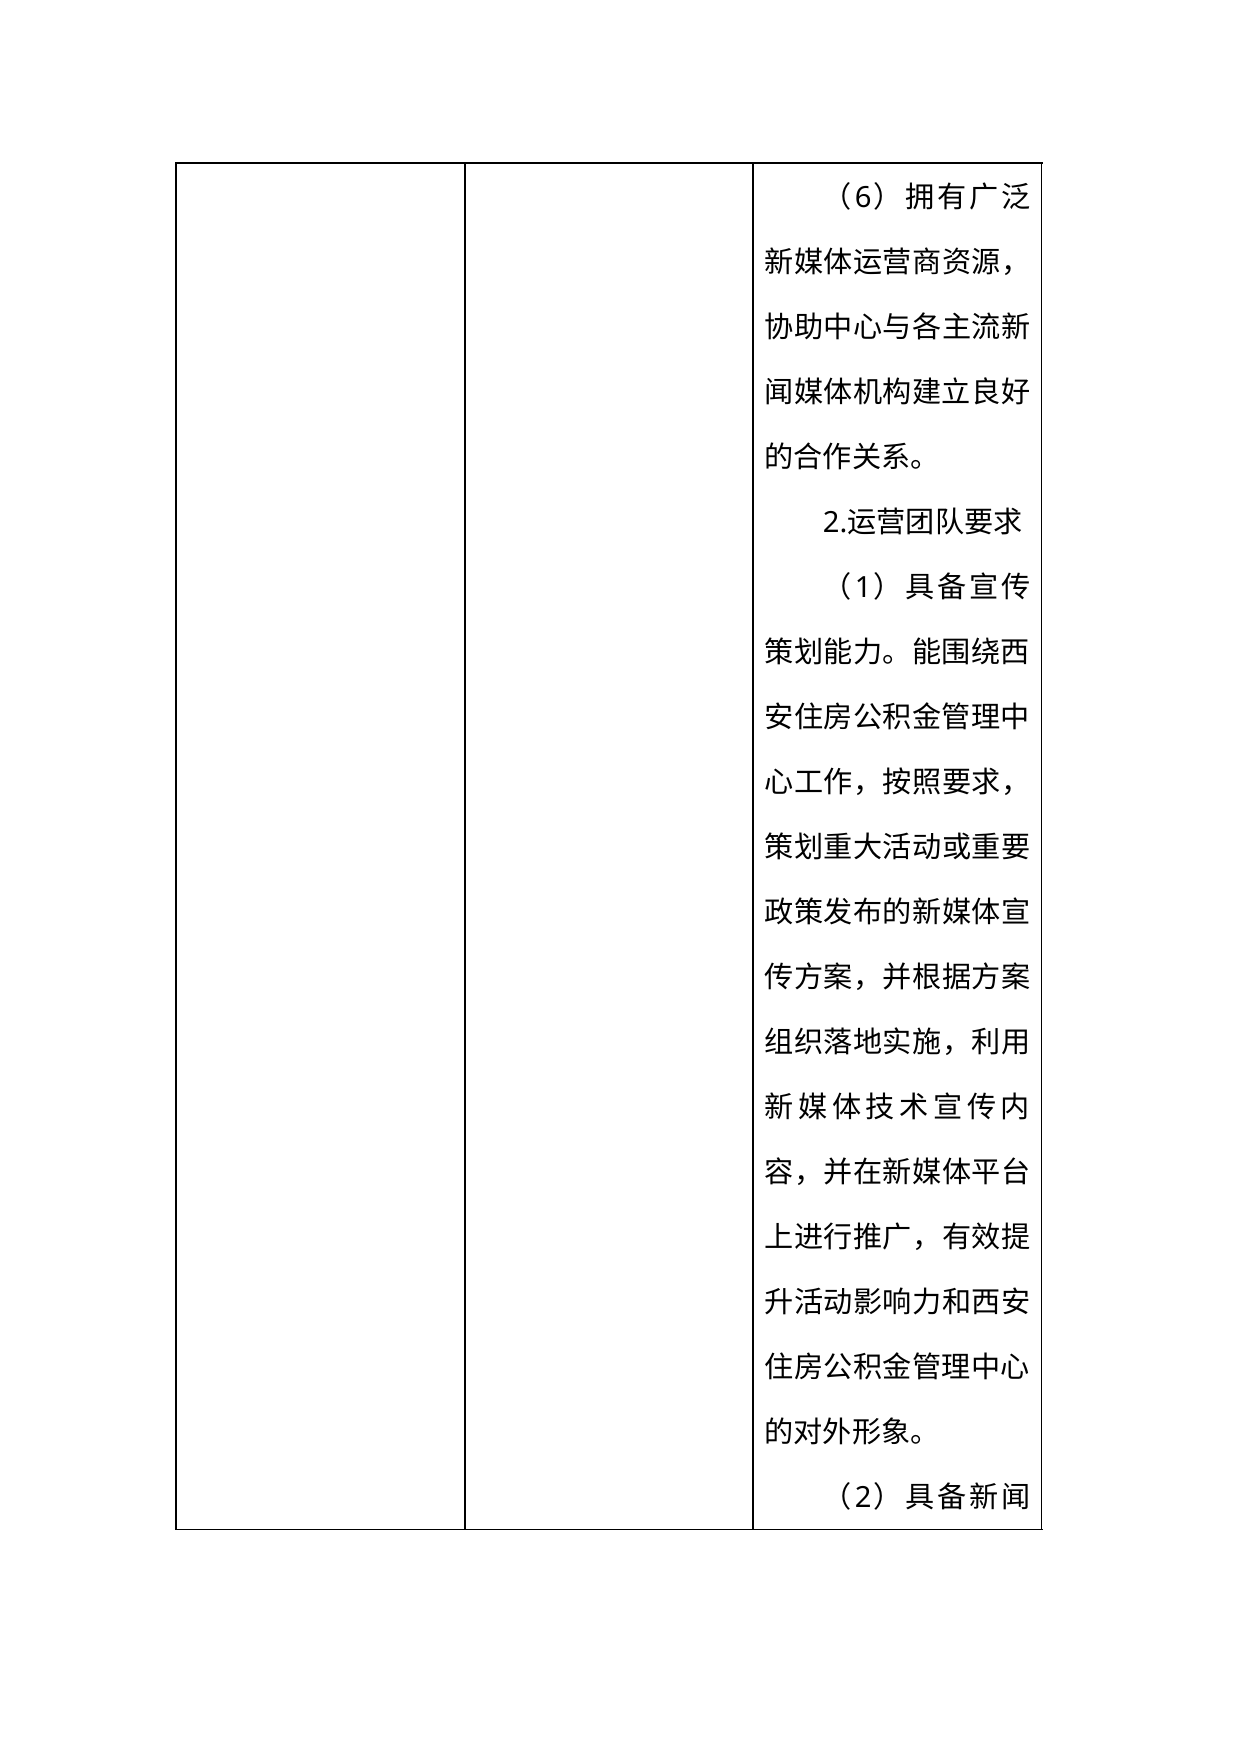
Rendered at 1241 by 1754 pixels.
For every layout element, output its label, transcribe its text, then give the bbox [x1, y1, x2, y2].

table_cell 3 [177, 164, 464, 1528]
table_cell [754, 164, 1041, 1528]
table_cell [466, 164, 752, 1528]
